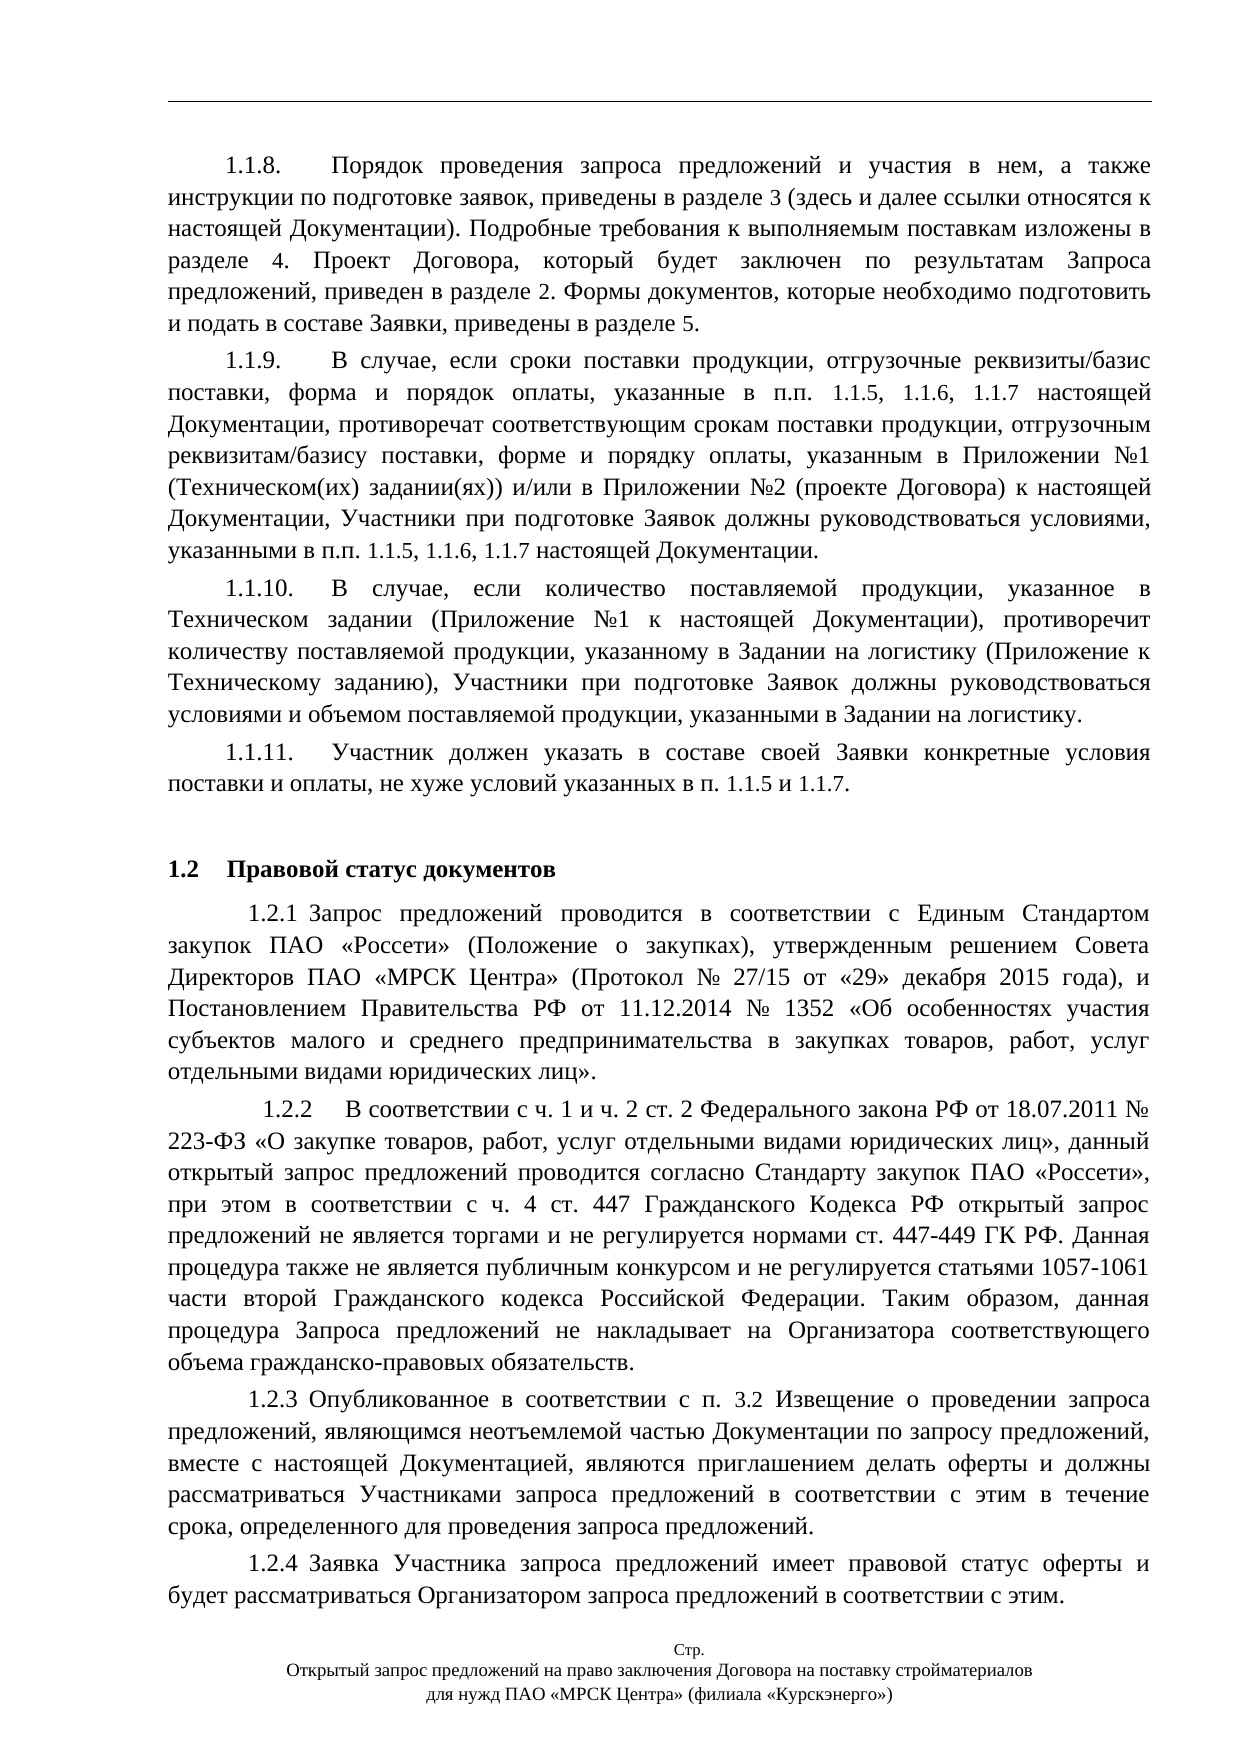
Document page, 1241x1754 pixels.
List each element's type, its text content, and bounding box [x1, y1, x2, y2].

list В соответствии с ч. 1 и ч. 2 ст. 2 Федерального закона РФ от 18.07.2011 № 223-ФЗ «О закупке товаров, работ, услуг отдельными видами юридических лиц», данный открытый запрос предложений проводится согласно Стандарту закупок ПАО «Россети», при этом в соответствии с ч. 4 ст. 447 Гражданского Кодекса РФ открытый запрос предложений не является торгами и не регулируется нормами ст. 447-449 ГК РФ. Данная процедура также не является публичным конкурсом и не регулируется статьями 1057-1061 части второй Гражданского кодекса Российской Федерации. Таким образом, данная процедура Запроса предложений не накладывает на Организатора соответствующего объема гражданско-правовых обязательств. [168, 1094, 1150, 1375]
list В случае, если количество поставляемой продукции, указанное в Техническом задании (Приложение №1 к настоящей Документации), противоречит количеству поставляемой продукции, указанному в Задании на логистику (Приложение к Техническому заданию), Участники при подготовке Заявок должны руководствоваться условиями и объемом поставляемой продукции, указанными в Задании на логистику. [168, 573, 1152, 728]
subtitle Правовой статус документов [168, 854, 1152, 883]
list Опубликованное в соответствии с п. 3.2 Извещение о проведении запроса предложений, являющимся неотъемлемой частью Документации по запросу предложений, вместе с настоящей Документацией, являются приглашением делать оферты и должны рассматриваться Участниками запроса предложений в соответствии с этим в течение срока, определенного для проведения запроса предложений. [168, 1384, 1150, 1539]
list В случае, если сроки поставки продукции, отгрузочные реквизиты/базис поставки, форма и порядок оплаты, указанные в п.п. 1.1.5, 1.1.6, 1.1.7 настоящей Документации, противоречат соответствующим срокам поставки продукции, отгрузочным реквизитам/базису поставки, форме и порядку оплаты, указанным в Приложении №1 (Техническом(их) задании(ях)) и/или в Приложении №2 (проекте Договора) к настоящей Документации, Участники при подготовке Заявок должны руководствоваться условиями, указанными в п.п. 1.1.5, 1.1.6, 1.1.7 настоящей Документации. [168, 346, 1152, 564]
list Порядок проведения запроса предложений и участия в нем, а также инструкции по подготовке заявок, приведены в разделе 3 (здесь и далее ссылки относятся к настоящей Документации). Подробные требования к выполняемым поставкам изложены в разделе 4. Проект Договора, который будет заключен по результатам Запроса предложений, приведен в разделе 2. Формы документов, которые необходимо подготовить и подать в составе Заявки, приведены в разделе 5. [168, 150, 1152, 337]
list Заявка Участника запроса предложений имеет правовой статус оферты и будет рассматриваться Организатором запроса предложений в соответствии с этим. [168, 1548, 1150, 1609]
list Участник должен указать в составе своей Заявки конкретные условия поставки и оплаты, не хуже условий указанных в п. 1.1.5 и 1.1.7. [168, 737, 1152, 797]
list Запрос предложений проводится в соответствии с Единым Стандартом закупок ПАО «Россети» (Положение о закупках), утвержденным решением Совета Директоров ПАО «МРСК Центра» (Протокол № 27/15 от «29» декабря 2015 года), и Постановлением Правительства РФ от 11.12.2014 № 1352 «Об особенностях участия субъектов малого и среднего предпринимательства в закупках товаров, работ, услуг отдельными видами юридических лиц». [168, 898, 1150, 1085]
